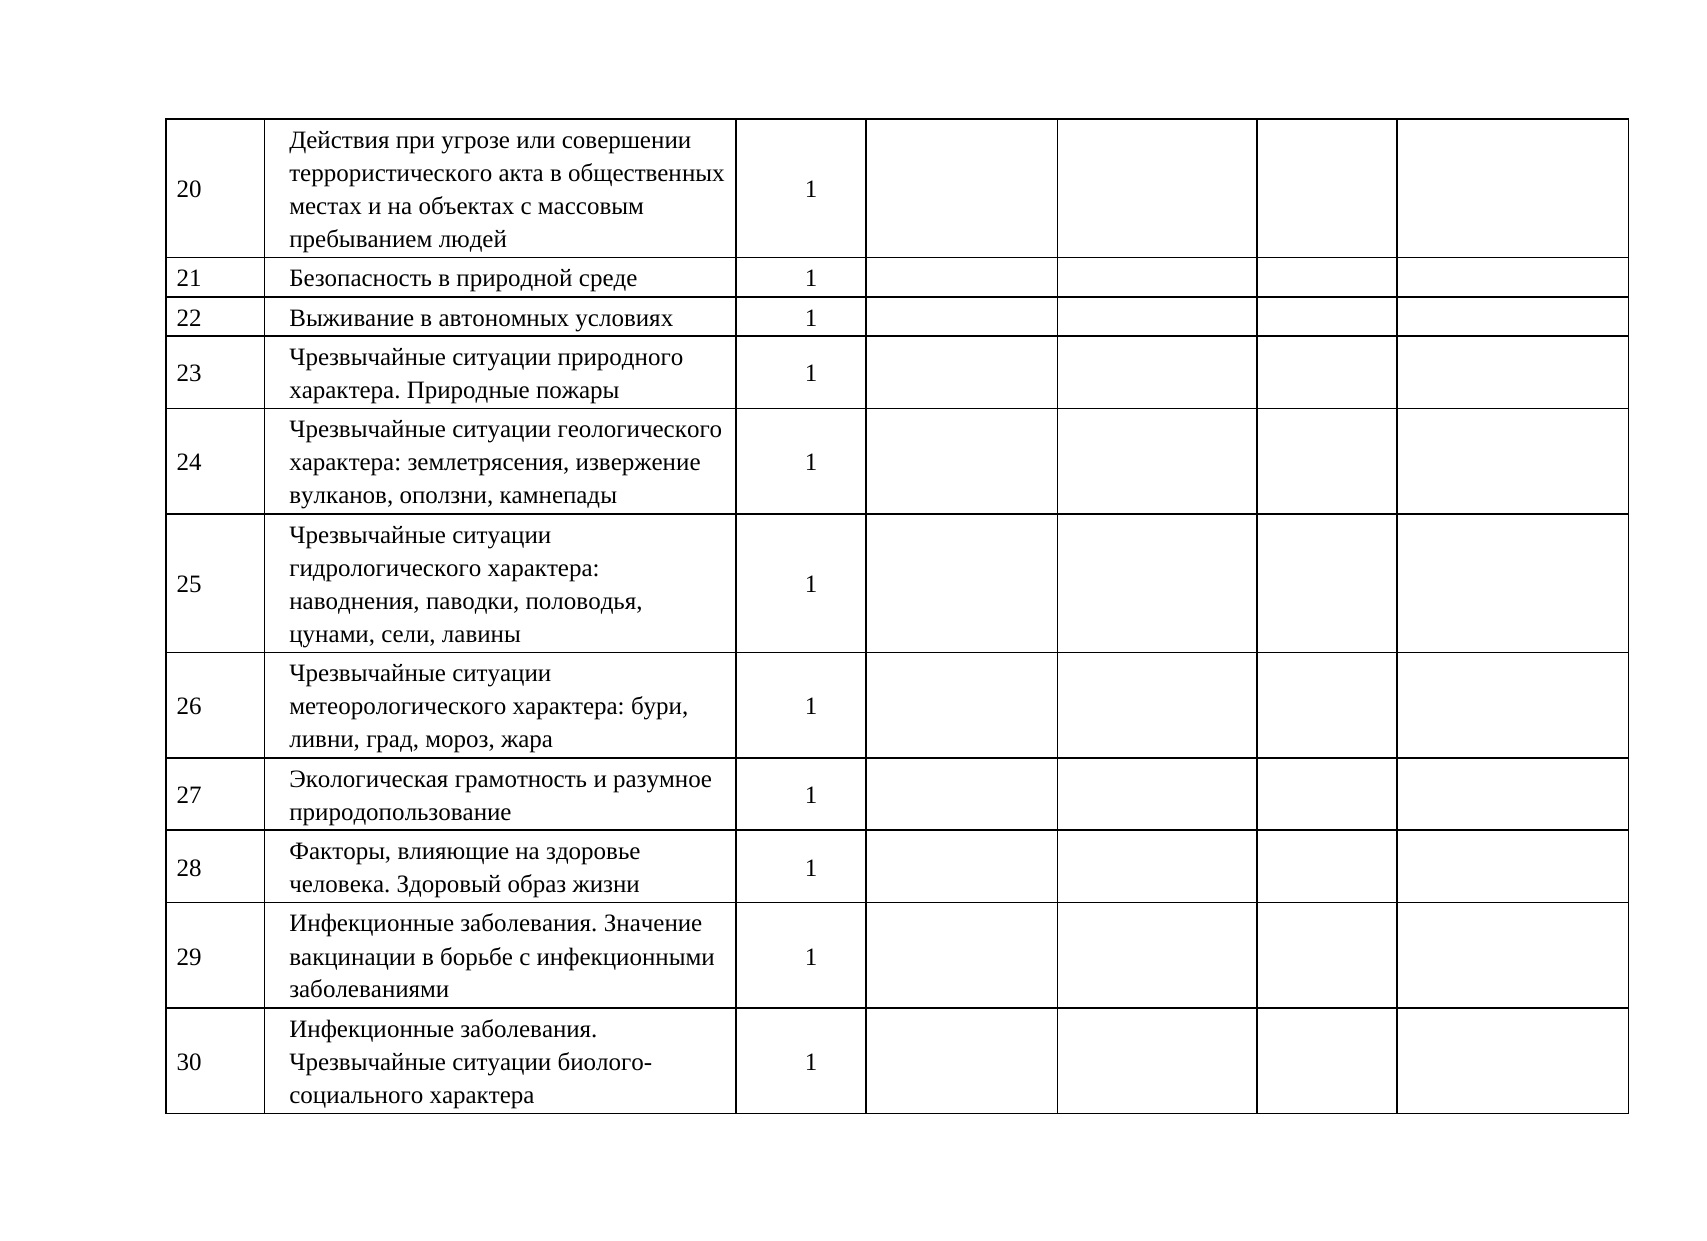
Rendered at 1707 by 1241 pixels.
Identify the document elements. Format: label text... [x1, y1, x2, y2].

table_cell [1398, 653, 1628, 757]
table_cell 29 [167, 903, 264, 1007]
table_cell [1258, 831, 1396, 902]
table_cell [1398, 337, 1628, 408]
table_cell 1 [737, 515, 865, 652]
table_cell [1398, 831, 1628, 902]
table_cell 1 [737, 831, 865, 902]
table_cell [1398, 298, 1628, 335]
table_cell [1258, 759, 1396, 829]
table_cell [1258, 337, 1396, 408]
table_cell [867, 120, 1057, 257]
table_cell [1398, 258, 1628, 296]
table_cell 1 [737, 120, 865, 257]
table_cell [1398, 1009, 1628, 1113]
table_cell 1 [737, 298, 865, 335]
table_cell 27 [167, 759, 264, 829]
table_cell [1058, 759, 1256, 829]
table_cell 1 [737, 258, 865, 296]
table_cell [1058, 1009, 1256, 1113]
table_cell Безопасность в природной среде [265, 258, 735, 296]
table_cell [1398, 903, 1628, 1007]
table_cell [867, 298, 1057, 335]
table_cell 1 [737, 1009, 865, 1113]
table_cell 22 [167, 298, 264, 335]
table_cell [1058, 409, 1256, 513]
table_cell [1398, 120, 1628, 257]
table_cell 24 [167, 409, 264, 513]
table_cell [1058, 903, 1256, 1007]
table_cell Инфекционные заболевания. Чрезвычайные ситуации биолого-социального характера [265, 1009, 735, 1113]
table_cell [1058, 831, 1256, 902]
table_cell [867, 258, 1057, 296]
table_cell [1058, 337, 1256, 408]
table_cell 1 [737, 903, 865, 1007]
table_cell [867, 515, 1057, 652]
table_cell 21 [167, 258, 264, 296]
table_cell 1 [737, 653, 865, 757]
table_cell [1258, 298, 1396, 335]
table_cell [1258, 1009, 1396, 1113]
table_cell Экологическая грамотность и разумное природопользование [265, 759, 735, 829]
table_cell 23 [167, 337, 264, 408]
table_cell [1258, 258, 1396, 296]
table_cell 20 [167, 120, 264, 257]
table_cell 1 [737, 759, 865, 829]
table_cell Факторы, влияющие на здоровье человека. Здоровый образ жизни [265, 831, 735, 902]
table_cell [867, 831, 1057, 902]
table_cell [867, 337, 1057, 408]
table_cell [1058, 653, 1256, 757]
table_cell [1258, 903, 1396, 1007]
table_cell [1398, 759, 1628, 829]
table_cell Чрезвычайные ситуации геологического характера: землетрясения, извержение вулканов, оползни, камнепады [265, 409, 735, 513]
table_cell [1058, 120, 1256, 257]
table_cell [1258, 409, 1396, 513]
table_cell [867, 903, 1057, 1007]
table_cell [1398, 515, 1628, 652]
table_cell [1258, 120, 1396, 257]
table_cell Выживание в автономных условиях [265, 298, 735, 335]
table_cell [1058, 298, 1256, 335]
table_cell [1058, 258, 1256, 296]
table_cell [1258, 653, 1396, 757]
table_cell Чрезвычайные ситуации гидрологического характера: наводнения, паводки, половодья, цунами, сели, лавины [265, 515, 735, 652]
table_cell [867, 759, 1057, 829]
table_cell 25 [167, 515, 264, 652]
table_cell 1 [737, 337, 865, 408]
table_cell 28 [167, 831, 264, 902]
table_cell [1058, 515, 1256, 652]
table_cell [867, 409, 1057, 513]
table_cell 1 [737, 409, 865, 513]
table_cell [867, 1009, 1057, 1113]
table_cell Чрезвычайные ситуации метеорологического характера: бури, ливни, град, мороз, жара [265, 653, 735, 757]
table_cell [867, 653, 1057, 757]
table_cell Чрезвычайные ситуации природного характера. Природные пожары [265, 337, 735, 408]
table_cell [1258, 515, 1396, 652]
table_cell Инфекционные заболевания. Значение вакцинации в борьбе с инфекционными заболеваниями [265, 903, 735, 1007]
table_cell 26 [167, 653, 264, 757]
table_cell Действия при угрозе или совершении террористического акта в общественных местах и на объектах с массовым пребыванием людей [265, 120, 735, 257]
table_cell [1398, 409, 1628, 513]
table_cell 30 [167, 1009, 264, 1113]
